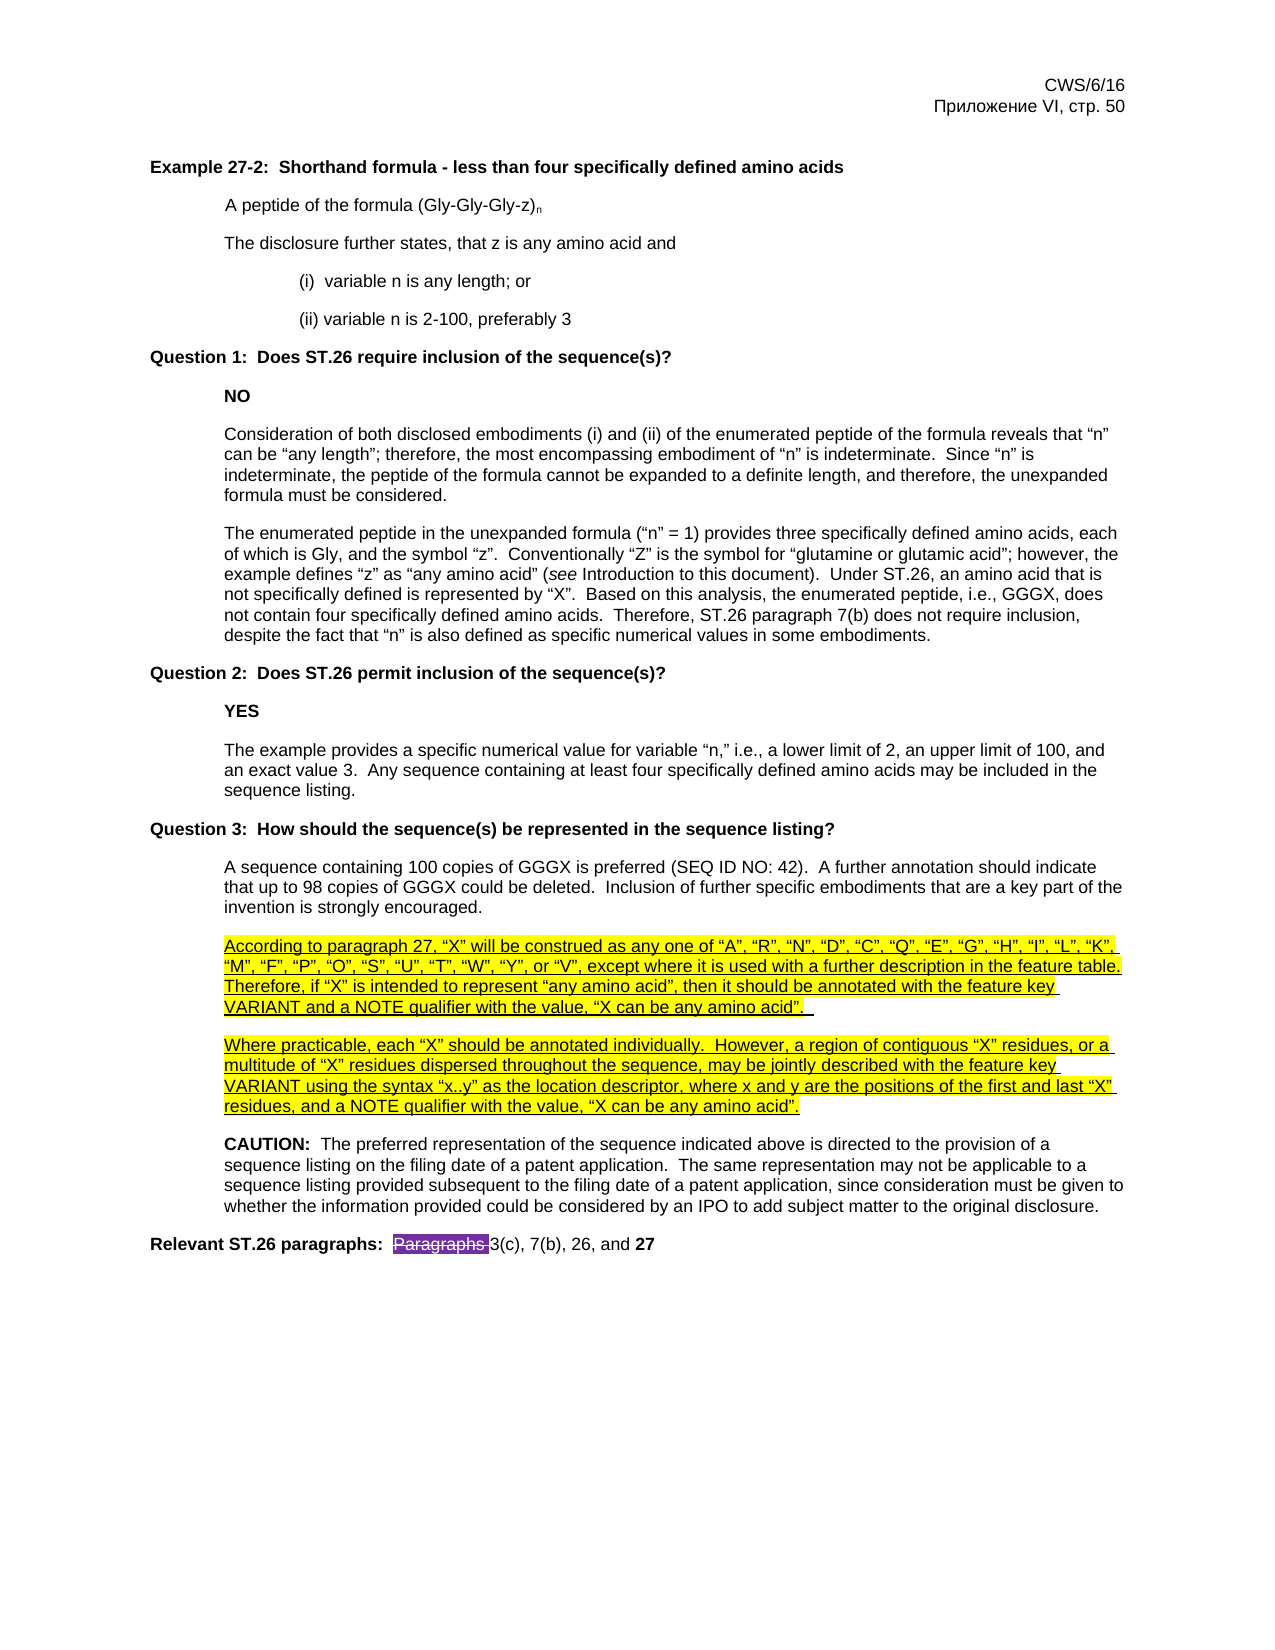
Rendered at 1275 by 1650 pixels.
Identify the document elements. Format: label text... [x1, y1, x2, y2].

text According to paragraph 27, “X” will be construed as any one of “A”, “R”, “N”, “D”, “C”, “Q”, “E”, “G”, “H”, “I”, “L”, “K”, “M”, “F”, “P”, “O”, “S”, “U”, “T”, “W”, “Y”, or “V”, except where it is used with a further description in the feature table. Therefore, if “X” is intended to represent “any amino acid”, then it should be annotated with the feature key VARIANT and a NOTE qualifier with the value, “X can be any amino acid”. [804, 935, 1125, 1017]
text NO [224, 385, 1125, 406]
text Question 1: Does ST.26 require inclusion of the sequence(s)? [150, 347, 1125, 368]
text Relevant ST.26 paragraphs: Paragraphs 3(c), 7(b), 26, and 27 [150, 1233, 1125, 1254]
text The enumerated peptide in the unexpanded formula (“n” = 1) provides three specifically defined amino acids, each of which is Gly, and the symbol “z”. Conventionally “Z” is the symbol for “glutamine or glutamic acid”; however, the example defines “z” as “any amino acid” (see Introduction to this document). Under ST.26, an amino acid that is not specifically defined is represented by “X”. Based on this analysis, the enumerated peptide, i.e., GGGX, does not contain four specifically defined amino acids. Therefore, ST.26 paragraph 7(b) does not require inclusion, despite the fact that “n” is also defined as specific numerical values in some embodiments. [224, 523, 1125, 645]
text Question 2: Does ST.26 permit inclusion of the sequence(s)? [150, 663, 1125, 683]
text CAUTION: The preferred representation of the sequence indicated above is directed to the provision of a sequence listing on the filing date of a patent application. The same representation may not be applicable to a sequence listing provided subsequent to the filing date of a patent application, since consideration must be given to whether the information provided could be considered by an IPO to add subject matter to the original disclosure. [224, 1134, 1125, 1216]
text Consideration of both disclosed embodiments (i) and (ii) of the enumerated peptide of the formula reveals that “n” can be “any length”; therefore, the most encompassing embodiment of “n” is indeterminate. Since “n” is indeterminate, the peptide of the formula cannot be expanded to a definite length, and therefore, the unexpanded formula must be considered. [224, 423, 1125, 505]
text Example 27-2: Shorthand formula - less than four specifically defined amino acids [150, 157, 1125, 177]
text The example provides a specific numerical value for variable “n,” i.e., a lower limit of 2, an upper limit of 100, and an exact value 3. Any sequence containing at least four specifically defined amino acids may be included in the sequence listing. [356, 739, 1125, 801]
text A peptide of the formula (Gly-Gly-Gly-z)n [150, 195, 1125, 215]
text Where practicable, each “X” should be annotated individually. However, a region of contiguous “X” residues, or a multitude of “X” residues dispersed throughout the sequence, may be jointly described with the feature key VARIANT using the syntax “x..y” as the location descriptor, where x and y are the positions of the first and last “X” residues, and a NOTE qualifier with the value, “X can be any amino acid”. [799, 1035, 1125, 1116]
text The disclosure further states, that z is any amino acid and [224, 233, 1125, 253]
text YES [224, 701, 1125, 722]
text (ii) variable n is 2-100, preferably 3 [224, 309, 1125, 329]
text Question 3: How should the sequence(s) be represented in the sequence listing? [150, 818, 1125, 839]
text A sequence containing 100 copies of GGGX is preferred (SEQ ID NO: 42). A further annotation should indicate that up to 98 copies of GGGX could be deleted. Inclusion of further specific embodiments that are a key part of the invention is strongly encouraged. [483, 856, 1125, 918]
text (i) variable n is any length; or [224, 271, 1125, 291]
